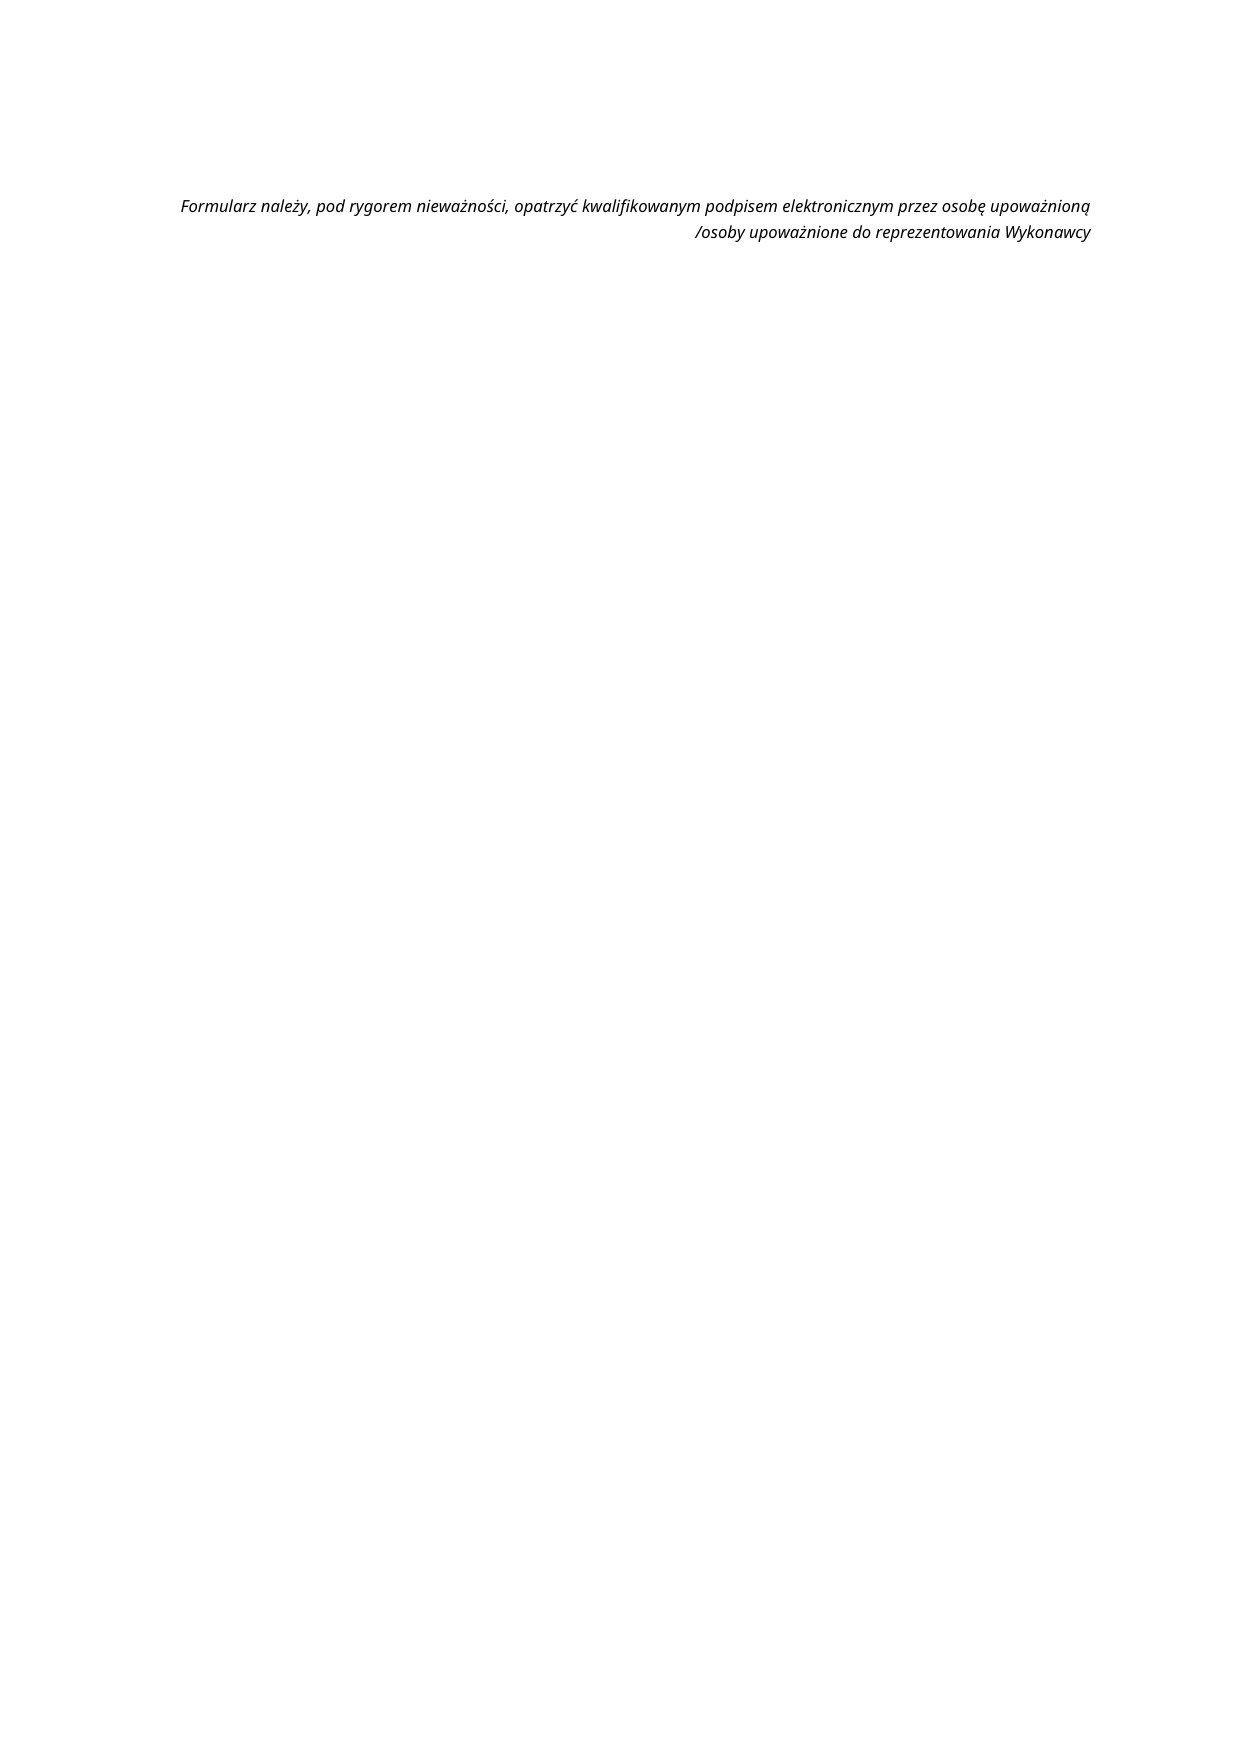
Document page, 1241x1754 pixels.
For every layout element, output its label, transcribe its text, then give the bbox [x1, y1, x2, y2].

text Formularz należy, pod rygorem nieważności, opatrzyć kwalifikowanym podpisem elektronicznym przez osobę upoważnioną /osoby upoważnione do reprezentowania Wykonawcy [148, 194, 1093, 243]
